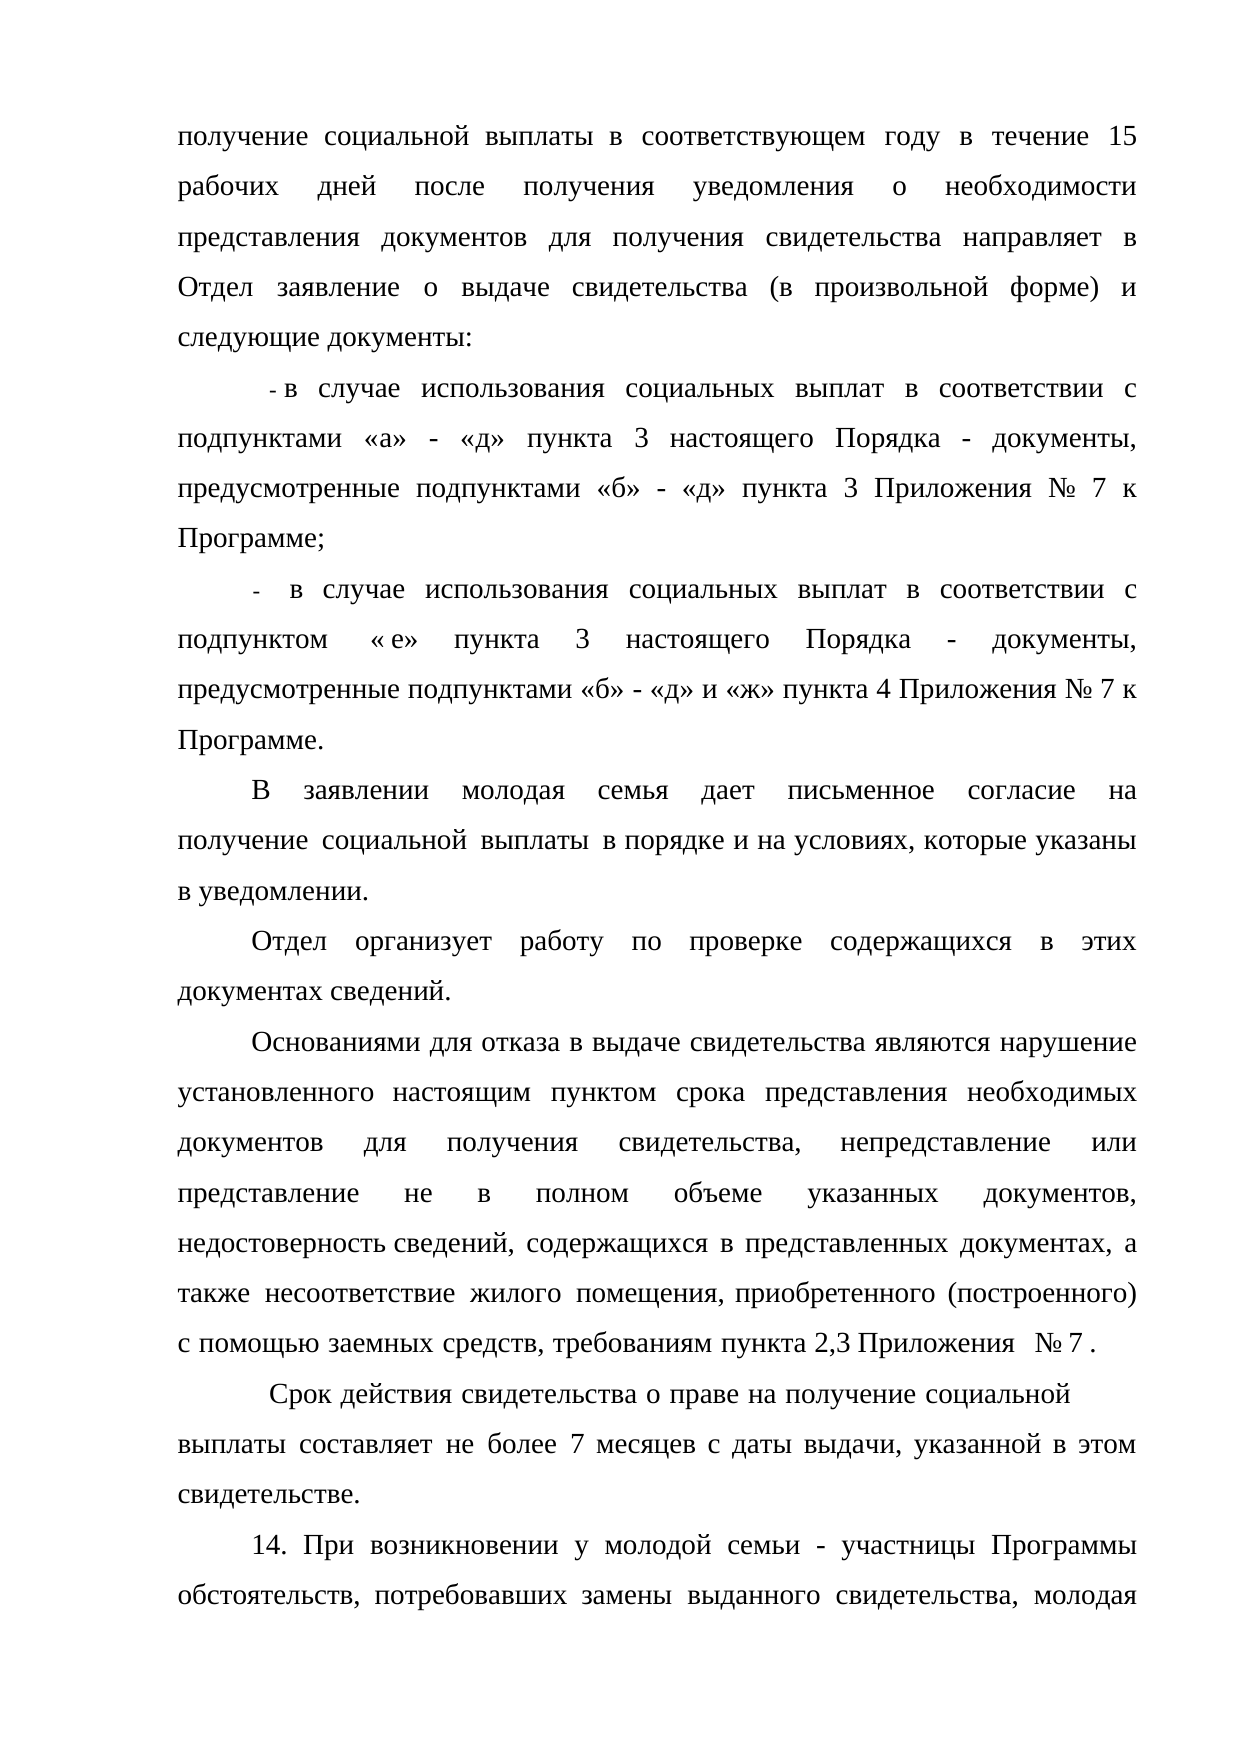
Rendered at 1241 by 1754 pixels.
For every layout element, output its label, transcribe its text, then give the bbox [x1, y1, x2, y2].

text Отдел организует работу по проверке содержащихся в этих документах сведений. [177, 923, 1137, 1007]
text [177, 118, 1137, 353]
list в случае использования социальных выплат в соответствии с подпунктами «а» - «д» пункта 3 настоящего Порядка - документы, предусмотренные подпунктами «б» - «д» пункта 3 Приложения № 7 к Программе; [177, 370, 1137, 554]
text Основаниями для отказа в выдаче свидетельства являются нарушение установленного настоящим пунктом срока представления необходимых документов для получения свидетельства, непредставление или представление не в полном объеме указанных документов, недостоверность сведений, содержащихся в представленных документах, а также несоответствие жилого помещения, приобретенного (построенного) с помощью заемных средств, требованиям пункта 2,3 Приложения №7. [177, 1024, 1137, 1359]
text В заявлении молодая семья дает письменное согласие на получение социальной выплаты в порядке и на условиях, которые указаны в уведомлении. [177, 772, 1137, 906]
text Срок действия свидетельства о праве на получение социальной [269, 1376, 1137, 1409]
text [177, 1527, 1137, 1611]
text выплаты составляет не более 7 месяцев с даты выдачи, указанной в этом свидетельстве. [177, 1426, 1137, 1510]
list в случае использования социальных выплат в соответствии с подпунктом «е» пункта 3 настоящего Порядка - документы, предусмотренные подпунктами «б» - «д» и «ж» пункта 4 Приложения № 7 к Программе. [177, 571, 1137, 755]
